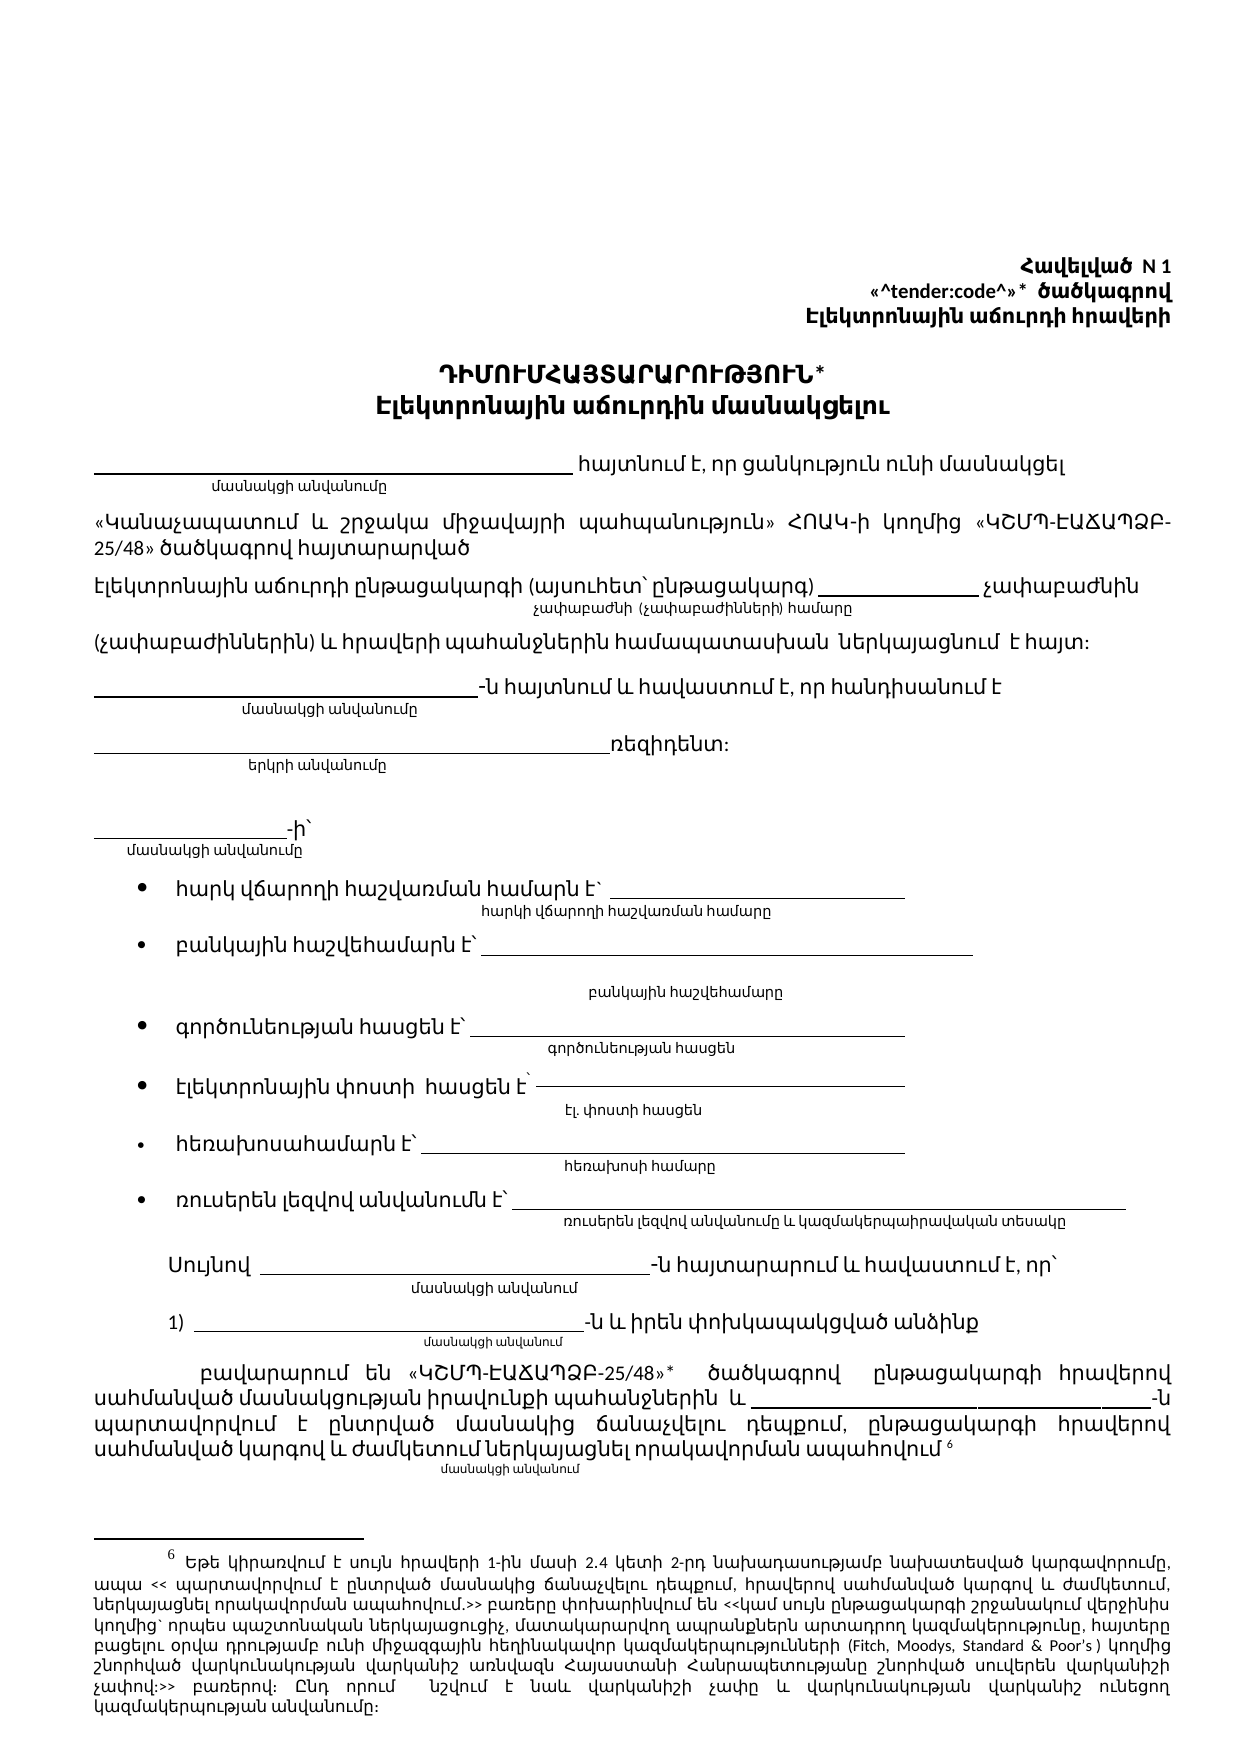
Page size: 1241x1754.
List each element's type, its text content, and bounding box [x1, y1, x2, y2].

text Սույնով -ն հայտարարում և հավաստում է, որ՝ [94, 1248, 1171, 1279]
text բավարարում են «ԿՇՄՊ-ԷԱՃԱՊՁԲ-25/48»* ծածկագրով ընթացակարգի հրավերով սահմանված մասնակցության իրավունքի պահանջներին և -ն պարտավորվում է ընտրված մասնակից ճանաչվելու դեպքում, ընթացակարգի հրավերով սահմանված կարգով և ժամկետում ներկայացնել որակավորման ապահովում [94, 1360, 1171, 1462]
text երկրի անվանումը [94, 756, 1171, 787]
text հեռախոսի համարը [462, 1157, 1171, 1187]
text Հավելված N 1 [94, 253, 1171, 278]
text չափաբաժնի (չափաբաժինների) համարը [94, 599, 1171, 629]
text ԴԻՄՈՒՄՀԱՅՏԱՐԱՐՈՒԹՅՈՒՆ* [94, 360, 1171, 390]
list բանկային հաշվեհամարն է՝ [138, 933, 1171, 983]
list հեռախոսահամարն է՝ [138, 1131, 1171, 1157]
text հայտնում է, որ ցանկություն ունի մասնակցել [94, 451, 1171, 477]
list ռուսերեն լեզվով անվանումն է՝ [138, 1187, 1171, 1213]
text էլ. փոստի հասցեն [94, 1101, 1171, 1131]
text -ի՝ [94, 816, 1171, 841]
text մասնակցի անվանում [94, 1462, 1171, 1487]
text (չափաբաժիններին) և հրավերի պահանջներին համապատասխան ներկայացնում է հայտ: [94, 629, 1171, 655]
text բանկային հաշվեհամարը [94, 983, 1171, 1014]
text Էլեկտրոնային աճուրդի հրավերի [94, 304, 1171, 329]
subtitle Էլեկտրոնային աճուրդին մասնակցելու [94, 390, 1171, 421]
text 1) -ն և իրեն փոխկապակցված անձինք [94, 1309, 1171, 1335]
text մասնակցի անվանումը [94, 701, 1171, 731]
text մասնակցի անվանում [94, 1335, 1171, 1360]
text մասնակցի անվանում [94, 1279, 1171, 1309]
text -ն հայտնում և հավաստում է, որ հանդիսանում է [94, 670, 1171, 701]
text գործունեության հասցեն [94, 1040, 1171, 1070]
list գործունեության հասցեն է՝ [138, 1014, 1171, 1040]
text «^tender:code^»* ծածկագրով [94, 278, 1171, 304]
text ռեզիդենտ: [94, 731, 1171, 756]
text մասնակցի անվանումը [94, 477, 1171, 507]
list հարկ վճարողի հաշվառման համարն է` [138, 872, 1171, 902]
text «Կանաչապատում և շրջակա միջավայրի պահպանություն» ՀՈԱԿ-ի կողմից «ԿՇՄՊ-ԷԱՃԱՊՁԲ-25/48» ծածկագրով հայտարարված [94, 507, 1171, 561]
text էլեկտրոնային աճուրդի ընթացակարգի (այսուհետ՝ ընթացակարգ) չափաբաժնին [94, 573, 1171, 599]
text մասնակցի անվանումը [94, 841, 1171, 872]
text հարկի վճարողի հաշվառման համարը [94, 902, 1171, 933]
list էլեկտրոնային փոստի հասցեն է՝ [138, 1070, 1171, 1101]
text ռուսերեն լեզվով անվանումը և կազմակերպաիրավական տեսակը [94, 1213, 1171, 1243]
